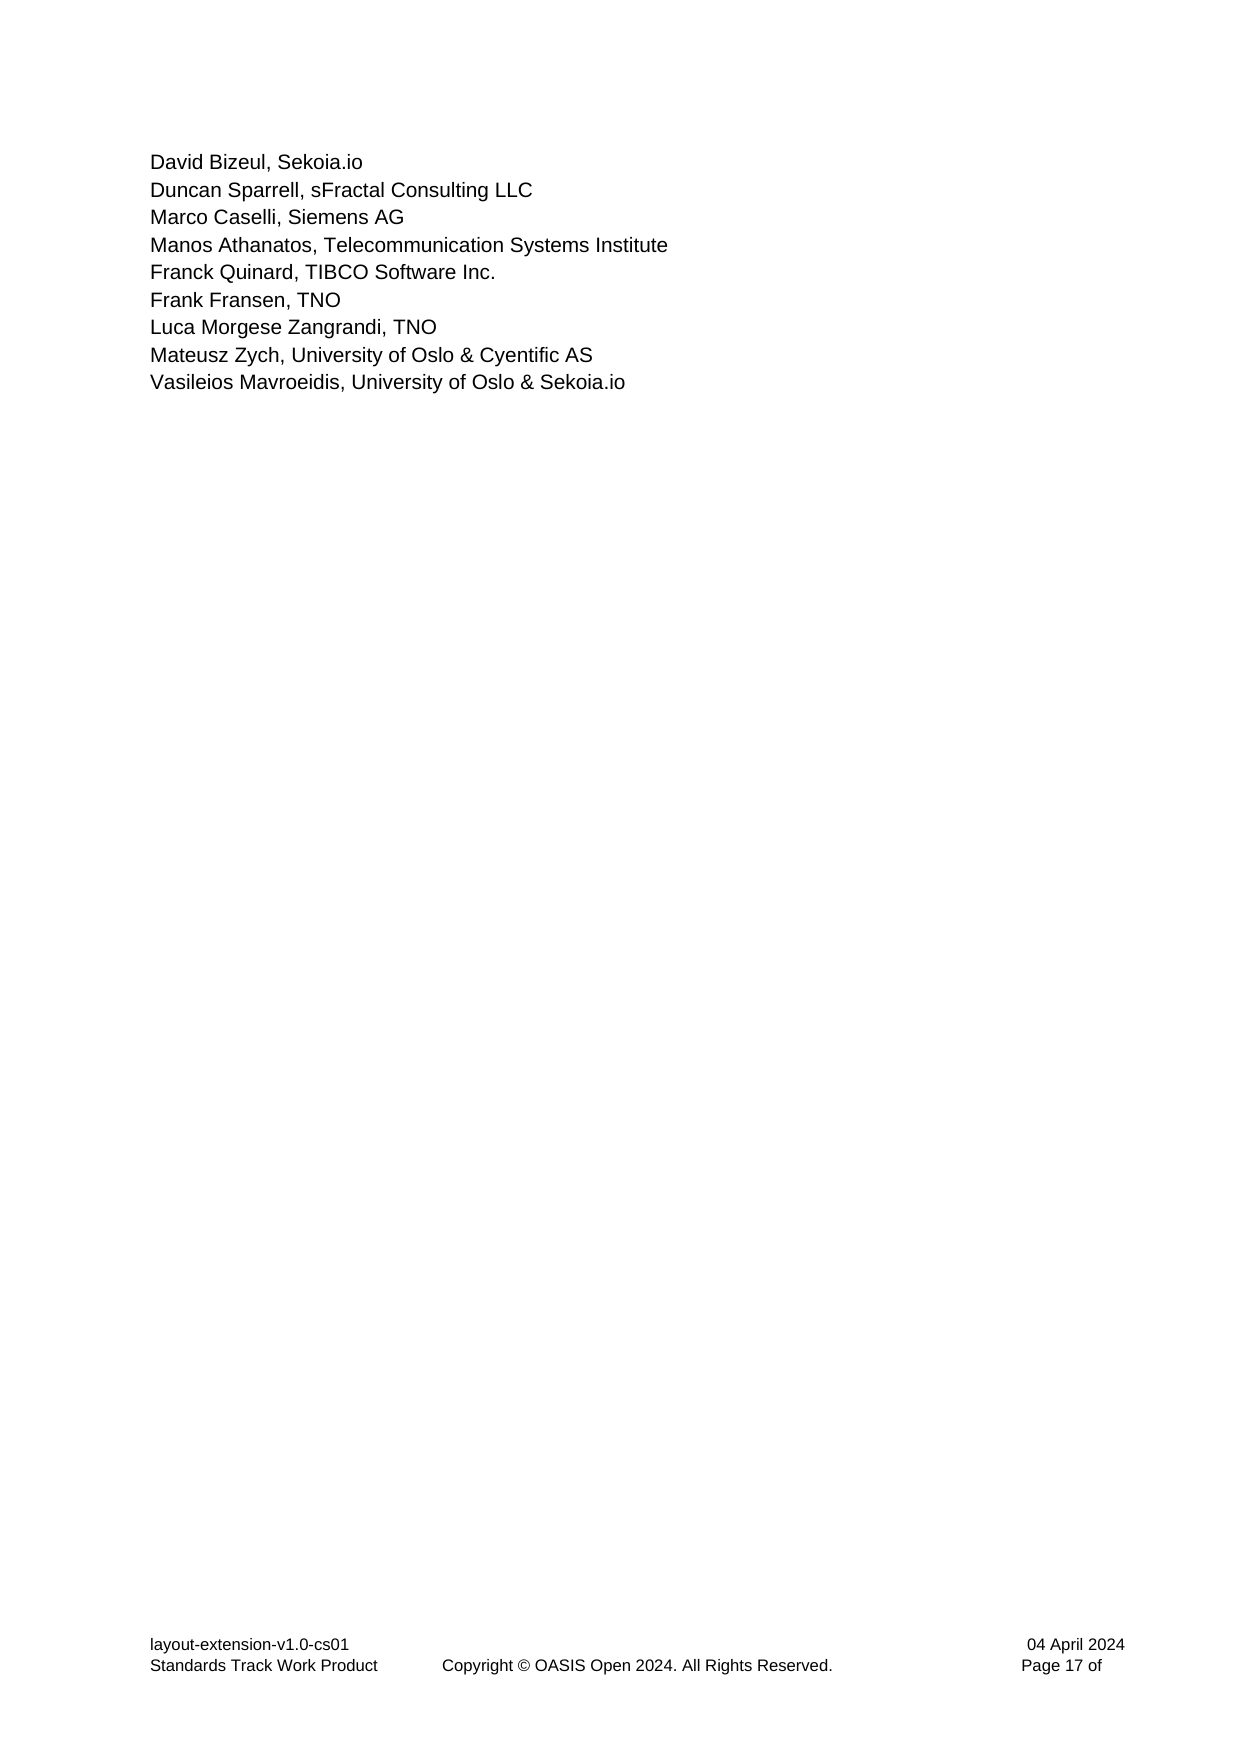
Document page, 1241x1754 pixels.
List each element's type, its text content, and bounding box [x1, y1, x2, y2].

text Manos Athanatos, Telecommunication Systems Institute [150, 232, 1090, 256]
text David Bizeul, Sekoia.io [150, 150, 1090, 174]
text Marco Caselli, Siemens AG [150, 205, 1090, 229]
text Franck Quinard, TIBCO Software Inc. [150, 260, 1090, 284]
text Duncan Sparrell, sFractal Consulting LLC [150, 177, 1090, 201]
text Luca Morgese Zangrandi, TNO [150, 315, 1090, 339]
text Mateusz Zych, University of Oslo & Cyentific AS [150, 342, 1090, 366]
text Frank Fransen, TNO [150, 287, 1090, 311]
text Vasileios Mavroeidis, University of Oslo & Sekoia.io [150, 370, 1090, 394]
